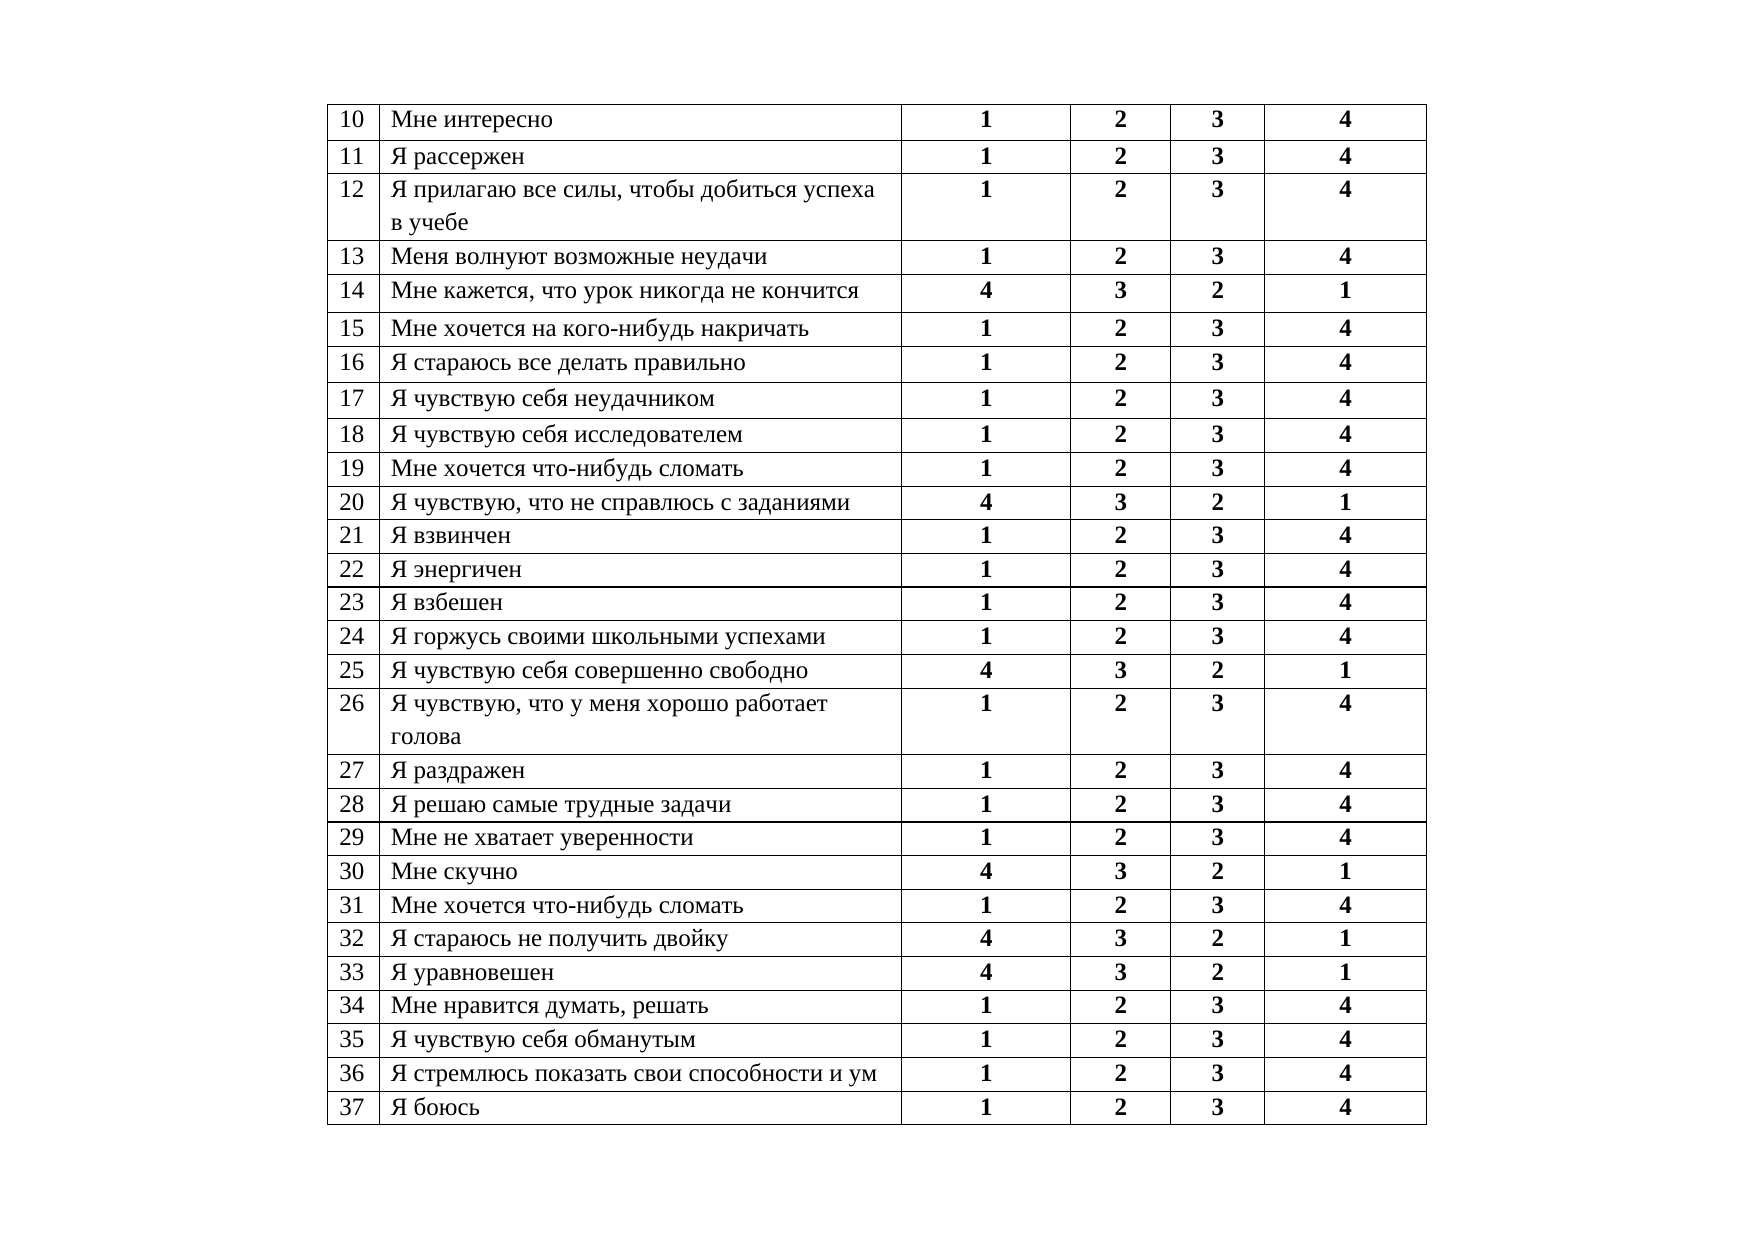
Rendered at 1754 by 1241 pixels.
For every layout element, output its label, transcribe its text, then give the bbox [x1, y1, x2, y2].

table_cell 1 [902, 347, 1070, 382]
table_cell 4 [1265, 755, 1426, 788]
table_cell 1 [902, 890, 1070, 922]
table_cell 13 [328, 241, 379, 274]
table_cell Я чувствую себя обманутым [380, 1024, 901, 1057]
table_cell Я стремлюсь показать свои способности и ум [380, 1058, 901, 1091]
table_cell 3 [1171, 689, 1264, 754]
table_cell 4 [1265, 453, 1426, 486]
table_cell 1 [1265, 923, 1426, 956]
table_cell 1 [902, 105, 1070, 140]
table_cell 15 [328, 313, 379, 346]
table_cell 2 [1071, 141, 1170, 173]
table_cell 1 [1265, 275, 1426, 312]
table_cell Я взвинчен [380, 520, 901, 553]
table_cell 3 [1171, 241, 1264, 274]
table_cell 18 [328, 419, 379, 452]
table_cell 3 [1171, 1058, 1264, 1091]
table_cell 3 [1071, 923, 1170, 956]
table_cell 2 [1071, 1058, 1170, 1091]
table_cell 1 [902, 755, 1070, 788]
table_cell 2 [1071, 789, 1170, 821]
table_cell 1 [1265, 856, 1426, 889]
table_cell 1 [902, 241, 1070, 274]
table_cell 22 [328, 554, 379, 586]
table_cell 4 [1265, 383, 1426, 418]
table_cell Мне интересно [380, 105, 901, 140]
table_cell 4 [1265, 588, 1426, 620]
table_cell Я стараюсь не получить двойку [380, 923, 901, 956]
table_cell 2 [1071, 755, 1170, 788]
table_cell 2 [1171, 655, 1264, 687]
table_cell 11 [328, 141, 379, 173]
table_cell 3 [1171, 789, 1264, 821]
table_cell Мне хочется что-нибудь сломать [380, 890, 901, 922]
table_cell 2 [1071, 823, 1170, 855]
table_cell 3 [1171, 1092, 1264, 1124]
table_cell 3 [1071, 856, 1170, 889]
table_cell Я энергичен [380, 554, 901, 586]
table_cell 4 [1265, 789, 1426, 821]
table_cell 2 [1171, 923, 1264, 956]
table_cell 3 [1171, 453, 1264, 486]
table_cell Я взбешен [380, 588, 901, 620]
table_cell 2 [1071, 383, 1170, 418]
table_cell 1 [1265, 655, 1426, 687]
table_cell Я уравновешен [380, 957, 901, 989]
table_cell Я раздражен [380, 755, 901, 788]
table_cell 19 [328, 453, 379, 486]
table_cell 4 [1265, 823, 1426, 855]
table_cell 3 [1171, 1024, 1264, 1057]
table_cell 3 [1171, 890, 1264, 922]
table_cell 3 [1071, 957, 1170, 989]
table_cell 1 [902, 174, 1070, 240]
table_cell 1 [902, 313, 1070, 346]
table_cell 20 [328, 487, 379, 519]
table_cell 2 [1071, 689, 1170, 754]
table_cell 1 [902, 1024, 1070, 1057]
table_cell 4 [1265, 347, 1426, 382]
table_cell 10 [328, 105, 379, 140]
table_cell 4 [1265, 174, 1426, 240]
table_cell Я горжусь своими школьными успехами [380, 621, 901, 654]
table_cell 4 [1265, 141, 1426, 173]
table_cell 4 [1265, 520, 1426, 553]
table_cell 1 [902, 419, 1070, 452]
table_cell Я чувствую, что не справлюсь с заданиями [380, 487, 901, 519]
table_cell 4 [1265, 554, 1426, 586]
table_cell 25 [328, 655, 379, 687]
table_cell 30 [328, 856, 379, 889]
table_cell 2 [1171, 957, 1264, 989]
table_cell 1 [902, 1058, 1070, 1091]
table_cell Мне скучно [380, 856, 901, 889]
table_cell Мне не хватает уверенности [380, 823, 901, 855]
table_cell 4 [1265, 991, 1426, 1023]
table_cell 4 [902, 275, 1070, 312]
table_cell 28 [328, 789, 379, 821]
table_cell 1 [902, 588, 1070, 620]
table_cell 2 [1071, 621, 1170, 654]
table_cell Я решаю самые трудные задачи [380, 789, 901, 821]
table_cell 23 [328, 588, 379, 620]
table_cell 4 [1265, 1024, 1426, 1057]
table_cell 1 [902, 823, 1070, 855]
table_cell 3 [1171, 588, 1264, 620]
table_cell 36 [328, 1058, 379, 1091]
table_cell 12 [328, 174, 379, 240]
table_cell 4 [1265, 241, 1426, 274]
table_cell 4 [1265, 1058, 1426, 1091]
table_cell 2 [1071, 105, 1170, 140]
table_cell 1 [1265, 957, 1426, 989]
table_cell Я рассержен [380, 141, 901, 173]
table_cell 2 [1071, 1024, 1170, 1057]
table_cell Я чувствую себя неудачником [380, 383, 901, 418]
table_cell 3 [1171, 174, 1264, 240]
table_cell 2 [1171, 856, 1264, 889]
table_cell Я чувствую себя исследователем [380, 419, 901, 452]
table_cell 4 [902, 856, 1070, 889]
table_cell 3 [1171, 991, 1264, 1023]
table_cell 35 [328, 1024, 379, 1057]
table_cell 3 [1071, 487, 1170, 519]
table_cell 1 [902, 383, 1070, 418]
table_cell 1 [902, 789, 1070, 821]
table_cell 1 [902, 520, 1070, 553]
table_cell 4 [1265, 890, 1426, 922]
table_cell 1 [902, 689, 1070, 754]
table_cell 2 [1071, 174, 1170, 240]
table_cell 2 [1071, 419, 1170, 452]
table_cell Мне хочется что-нибудь сломать [380, 453, 901, 486]
table_cell 2 [1071, 313, 1170, 346]
table_cell 2 [1071, 554, 1170, 586]
table_cell 24 [328, 621, 379, 654]
table_cell 4 [1265, 1092, 1426, 1124]
table_cell 3 [1171, 419, 1264, 452]
table_cell 3 [1171, 554, 1264, 586]
table_cell 2 [1071, 991, 1170, 1023]
table_cell 2 [1171, 275, 1264, 312]
table_cell Меня волнуют возможные неудачи [380, 241, 901, 274]
table_cell 3 [1171, 621, 1264, 654]
table_cell 1 [902, 1092, 1070, 1124]
table_cell Я стараюсь все делать правильно [380, 347, 901, 382]
table_cell Я чувствую себя совершенно свободно [380, 655, 901, 687]
table_cell 3 [1171, 313, 1264, 346]
table_cell 3 [1071, 655, 1170, 687]
table_cell 4 [1265, 689, 1426, 754]
table_cell 2 [1071, 453, 1170, 486]
table_cell 4 [1265, 419, 1426, 452]
table_cell 31 [328, 890, 379, 922]
table_cell 3 [1171, 823, 1264, 855]
table_cell 14 [328, 275, 379, 312]
table_cell 1 [902, 554, 1070, 586]
table_cell 2 [1071, 1092, 1170, 1124]
table_cell 3 [1171, 105, 1264, 140]
table_cell 4 [902, 487, 1070, 519]
table_cell 3 [1171, 141, 1264, 173]
table_cell Мне хочется на кого-нибудь накричать [380, 313, 901, 346]
table_cell 1 [1265, 487, 1426, 519]
table_cell 2 [1071, 588, 1170, 620]
table_cell 4 [902, 923, 1070, 956]
table_cell 4 [1265, 105, 1426, 140]
table_cell 33 [328, 957, 379, 989]
table_cell 2 [1071, 347, 1170, 382]
table_cell 2 [1171, 487, 1264, 519]
table_cell 1 [902, 621, 1070, 654]
table_cell 1 [902, 453, 1070, 486]
table_cell 4 [902, 655, 1070, 687]
table_cell 37 [328, 1092, 379, 1124]
table_cell 21 [328, 520, 379, 553]
table_cell 29 [328, 823, 379, 855]
table_cell 1 [902, 991, 1070, 1023]
table_cell 4 [1265, 621, 1426, 654]
table_cell 26 [328, 689, 379, 754]
table_cell Мне нравится думать, решать [380, 991, 901, 1023]
table_cell 16 [328, 347, 379, 382]
table_cell Я чувствую, что у меня хорошо работает голова [380, 689, 901, 754]
table_cell 27 [328, 755, 379, 788]
table_cell Я прилагаю все силы, чтобы добиться успеха в учебе [380, 174, 901, 240]
table_cell 2 [1071, 241, 1170, 274]
table_cell 3 [1171, 520, 1264, 553]
table_cell 3 [1071, 275, 1170, 312]
table_cell 1 [902, 141, 1070, 173]
table_cell 3 [1171, 755, 1264, 788]
table_cell 34 [328, 991, 379, 1023]
table_cell 4 [902, 957, 1070, 989]
table_cell 3 [1171, 347, 1264, 382]
table_cell Я боюсь [380, 1092, 901, 1124]
table_cell 2 [1071, 890, 1170, 922]
table_cell 32 [328, 923, 379, 956]
table_cell 17 [328, 383, 379, 418]
table_cell 2 [1071, 520, 1170, 553]
table_cell 3 [1171, 383, 1264, 418]
table_cell 4 [1265, 313, 1426, 346]
table_cell Мне кажется, что урок никогда не кончится [380, 275, 901, 312]
